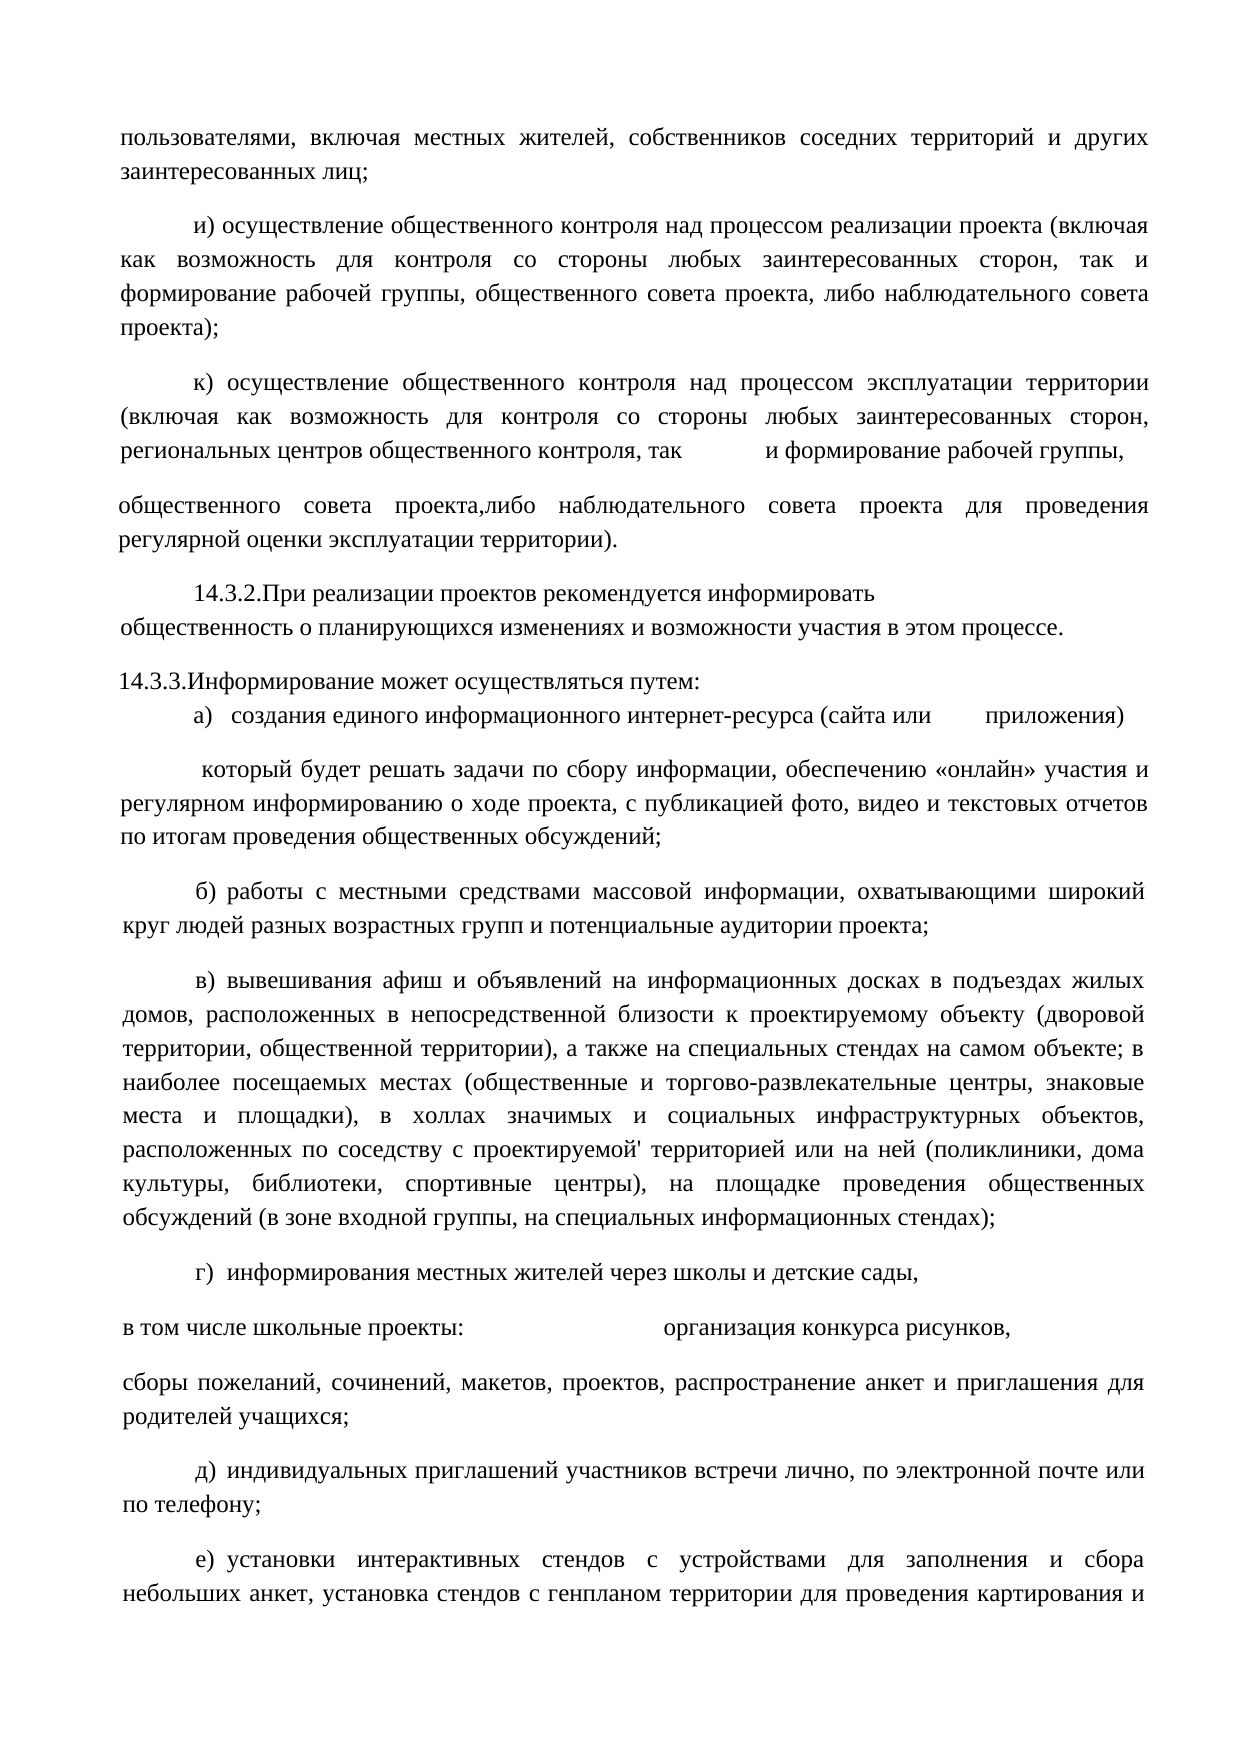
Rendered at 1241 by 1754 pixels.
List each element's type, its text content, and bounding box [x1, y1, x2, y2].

text д) индивидуальных приглашений участников встречи лично, по электронной почте или по телефону; [122, 1452, 1146, 1520]
text общественного совета проекта,либо наблюдательного совета проекта для проведения регулярной оценки эксплуатации территории). [118, 486, 1150, 554]
text 14.3.2.При реализации проектов рекомендуется информировать [193, 575, 1152, 608]
text общественность о планирующихся изменениях и возможности участия в этом процессе. [120, 608, 1150, 642]
text б) работы с местными средствами массовой информации, охватывающими широкий круг людей разных возрастных групп и потенциальные аудитории проекта; [122, 872, 1146, 940]
text а) создания единого информационного интернет-ресурса (сайта или приложения) [120, 696, 1150, 730]
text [120, 118, 1150, 186]
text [122, 1541, 1146, 1608]
text в том числе школьные проекты: организация конкурса рисунков, [122, 1308, 1152, 1342]
text 14.3.3.Информирование может осуществляться путем: [118, 663, 1152, 696]
text в) вывешивания афиш и объявлений на информационных досках в подъездах жилых домов, расположенных в непосредственной близости к проектируемому объекту (дворовой территории, общественной территории), а также на специальных стендах на самом объекте; в наиболее посещаемых местах (общественные и торгово-развлекательные центры, знаковые места и площадки), в холлах значимых и социальных инфраструктурных объектов, расположенных по соседству с проектируемой' территорией или на ней (поликлиники, дома культуры, библиотеки, спортивные центры), на площадке проведения общественных обсуждений (в зоне входной группы, на специальных информационных стендах); [122, 961, 1146, 1233]
text который будет решать задачи по сбору информации, обеспечению «онлайн» участия и регулярном информированию о ходе проекта, с публикацией фото, видео и текстовых отчетов по итогам проведения общественных обсуждений; [120, 751, 1150, 851]
text к) осуществление общественного контроля над процессом эксплуатации территории (включая как возможность для контроля со стороны любых заинтересованных сторон, региональных центров общественного контроля, так и формирование рабочей группы, [120, 363, 1150, 465]
text и) осуществление общественного контроля над процессом реализации проекта (включая как возможность для контроля со стороны любых заинтересованных сторон, так и формирование рабочей группы, общественного совета проекта, либо наблюдательного совета проекта); [120, 207, 1150, 343]
text г) информирования местных жителей через школы и детские сады, [122, 1253, 1152, 1287]
text сборы пожеланий, сочинений, макетов, проектов, распространение анкет и приглашения для родителей учащихся; [122, 1363, 1146, 1431]
